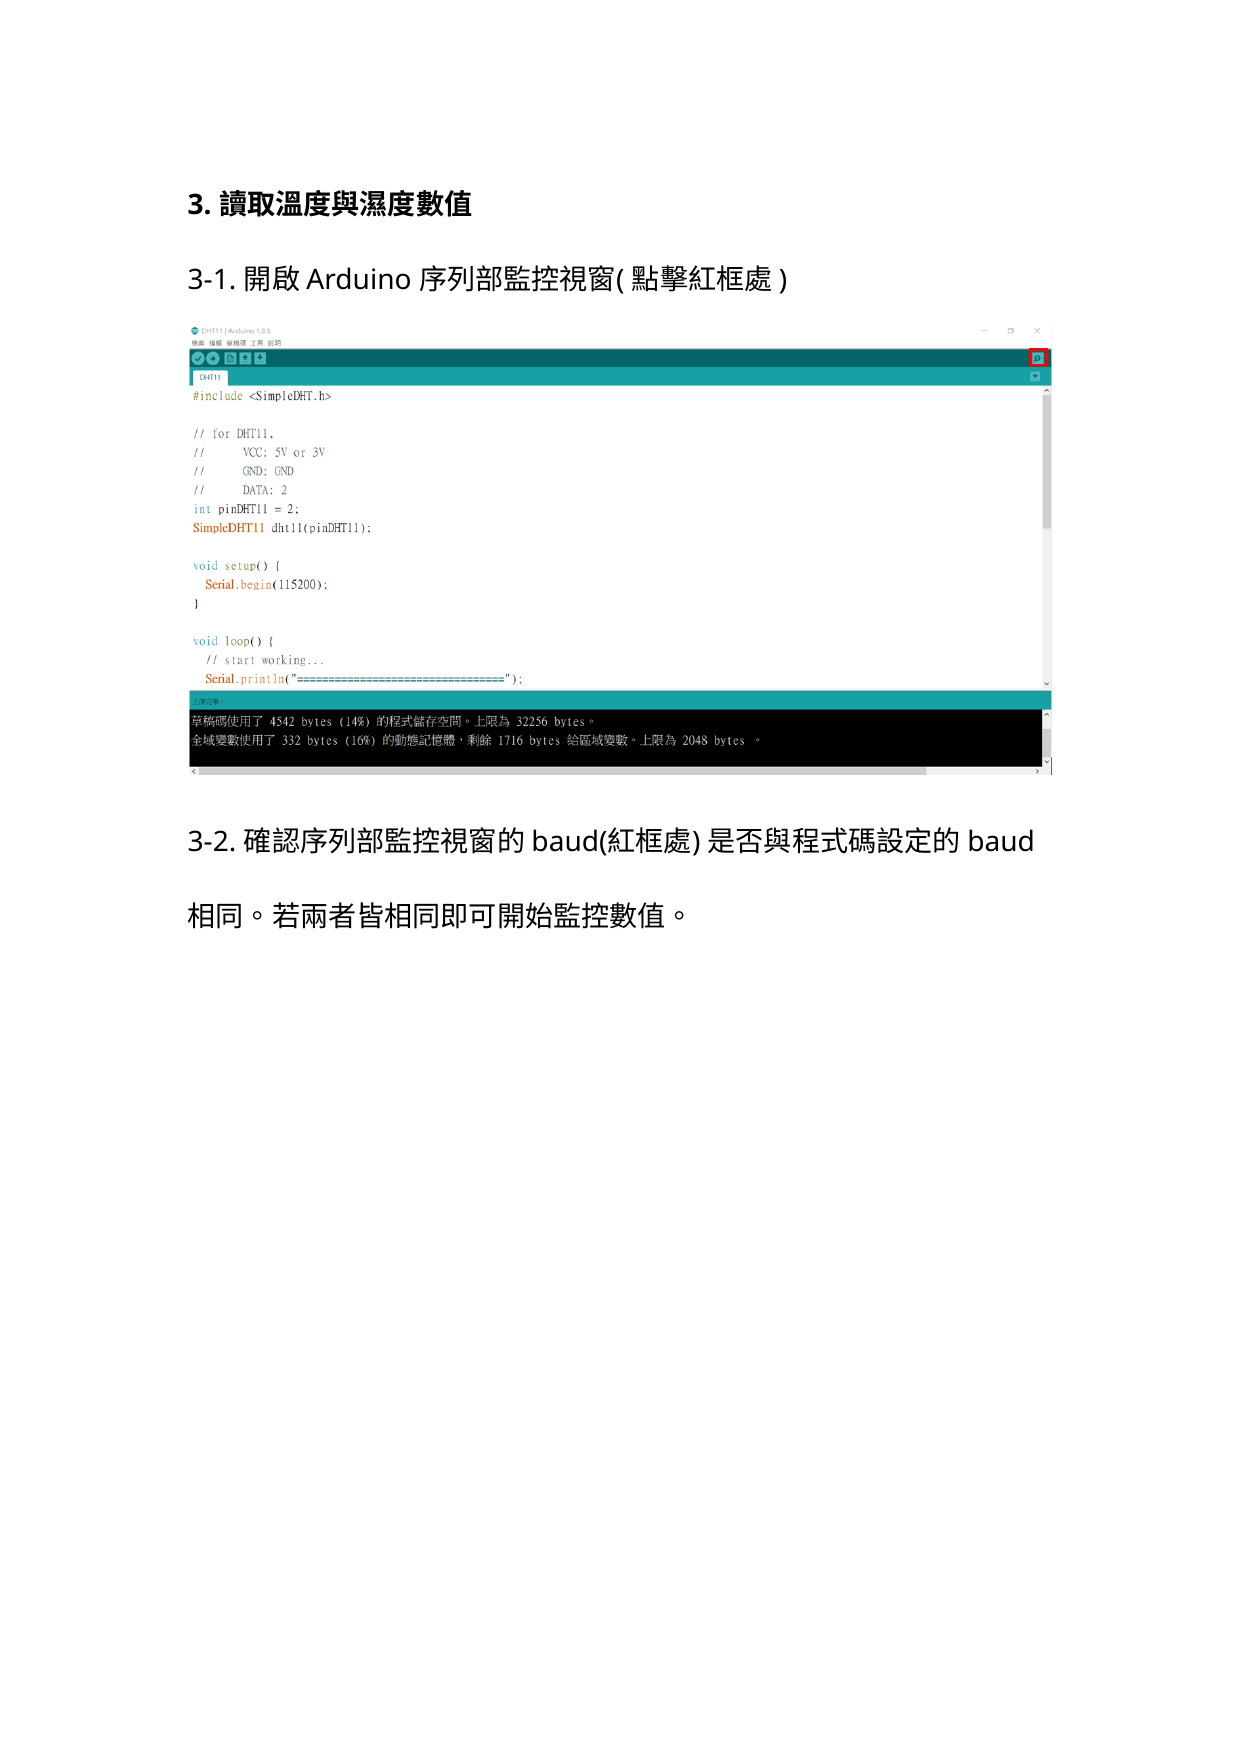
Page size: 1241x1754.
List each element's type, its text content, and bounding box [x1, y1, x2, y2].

text 3. 讀取溫度與濕度數值 [187, 164, 1053, 239]
text 3-2. 確認序列部監控視窗的 baud(紅框處) 是否與程式碼設定的 baud相同。若兩者皆相同即可開始監控數值。 [187, 802, 1053, 952]
text 3-1. 開啟 Arduino 序列部監控視窗( 點擊紅框處 ) [187, 239, 1053, 314]
picture [187, 314, 1053, 783]
